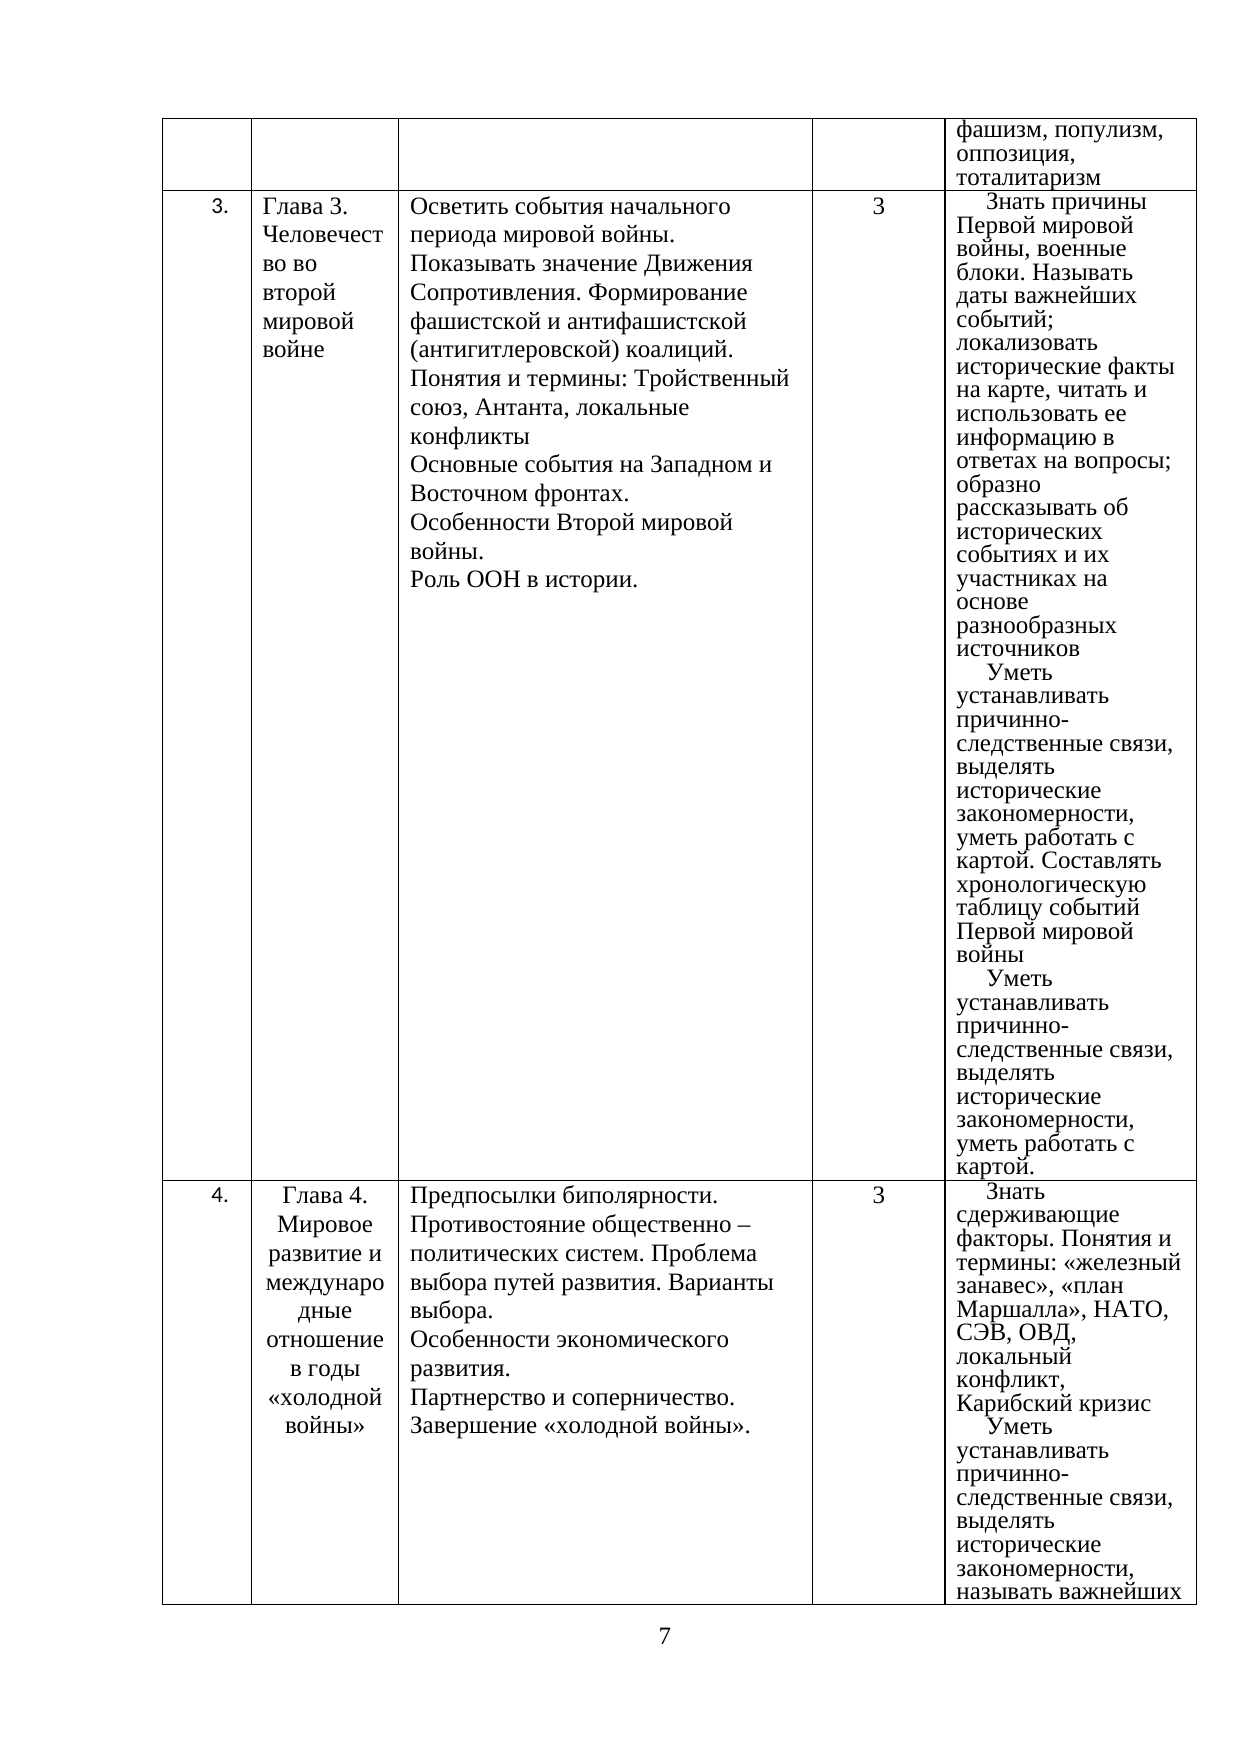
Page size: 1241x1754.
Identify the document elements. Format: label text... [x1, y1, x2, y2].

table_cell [252, 1181, 398, 1604]
table_cell [163, 119, 251, 190]
table_cell 3 [813, 1181, 944, 1604]
table_cell Знать причины Первой мировой войны, военные блоки. Называть даты важнейших событий; локализовать исторические факты на карте, читать и использовать ее информацию в ответах на вопросы; образно рассказывать об исторических событиях и их участниках на основе разнообразных источников Уметь устанавливать причинно-следственные связи, выделять исторические закономерности, уметь работать с картой. Составлять хронологическую таблицу событий Первой мировой войны Уметь устанавливать причинно-следственные связи, выделять исторические закономерности, уметь работать с картой. [946, 191, 1196, 1179]
table_cell Осветить события начального периода мировой войны. Показывать значение Движения Сопротивления. Формирование фашистской и антифашистской (антигитлеровской) коалиций. Понятия и термины: Тройственный союз, Антанта, локальные конфликты Основные события на Западном и Восточном фронтах. Особенности Второй мировой войны. Роль ООН в истории. [399, 191, 812, 1179]
table_cell [163, 191, 251, 1179]
table_cell 3 [813, 119, 944, 190]
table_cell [399, 1181, 812, 1604]
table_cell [946, 119, 1196, 190]
table_cell Глава 3. Человечество во второй мировой войне [252, 191, 398, 1179]
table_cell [252, 119, 398, 190]
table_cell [946, 1181, 1196, 1604]
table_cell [399, 119, 812, 190]
table_cell 3 [813, 191, 944, 1179]
table_cell [163, 1181, 251, 1604]
